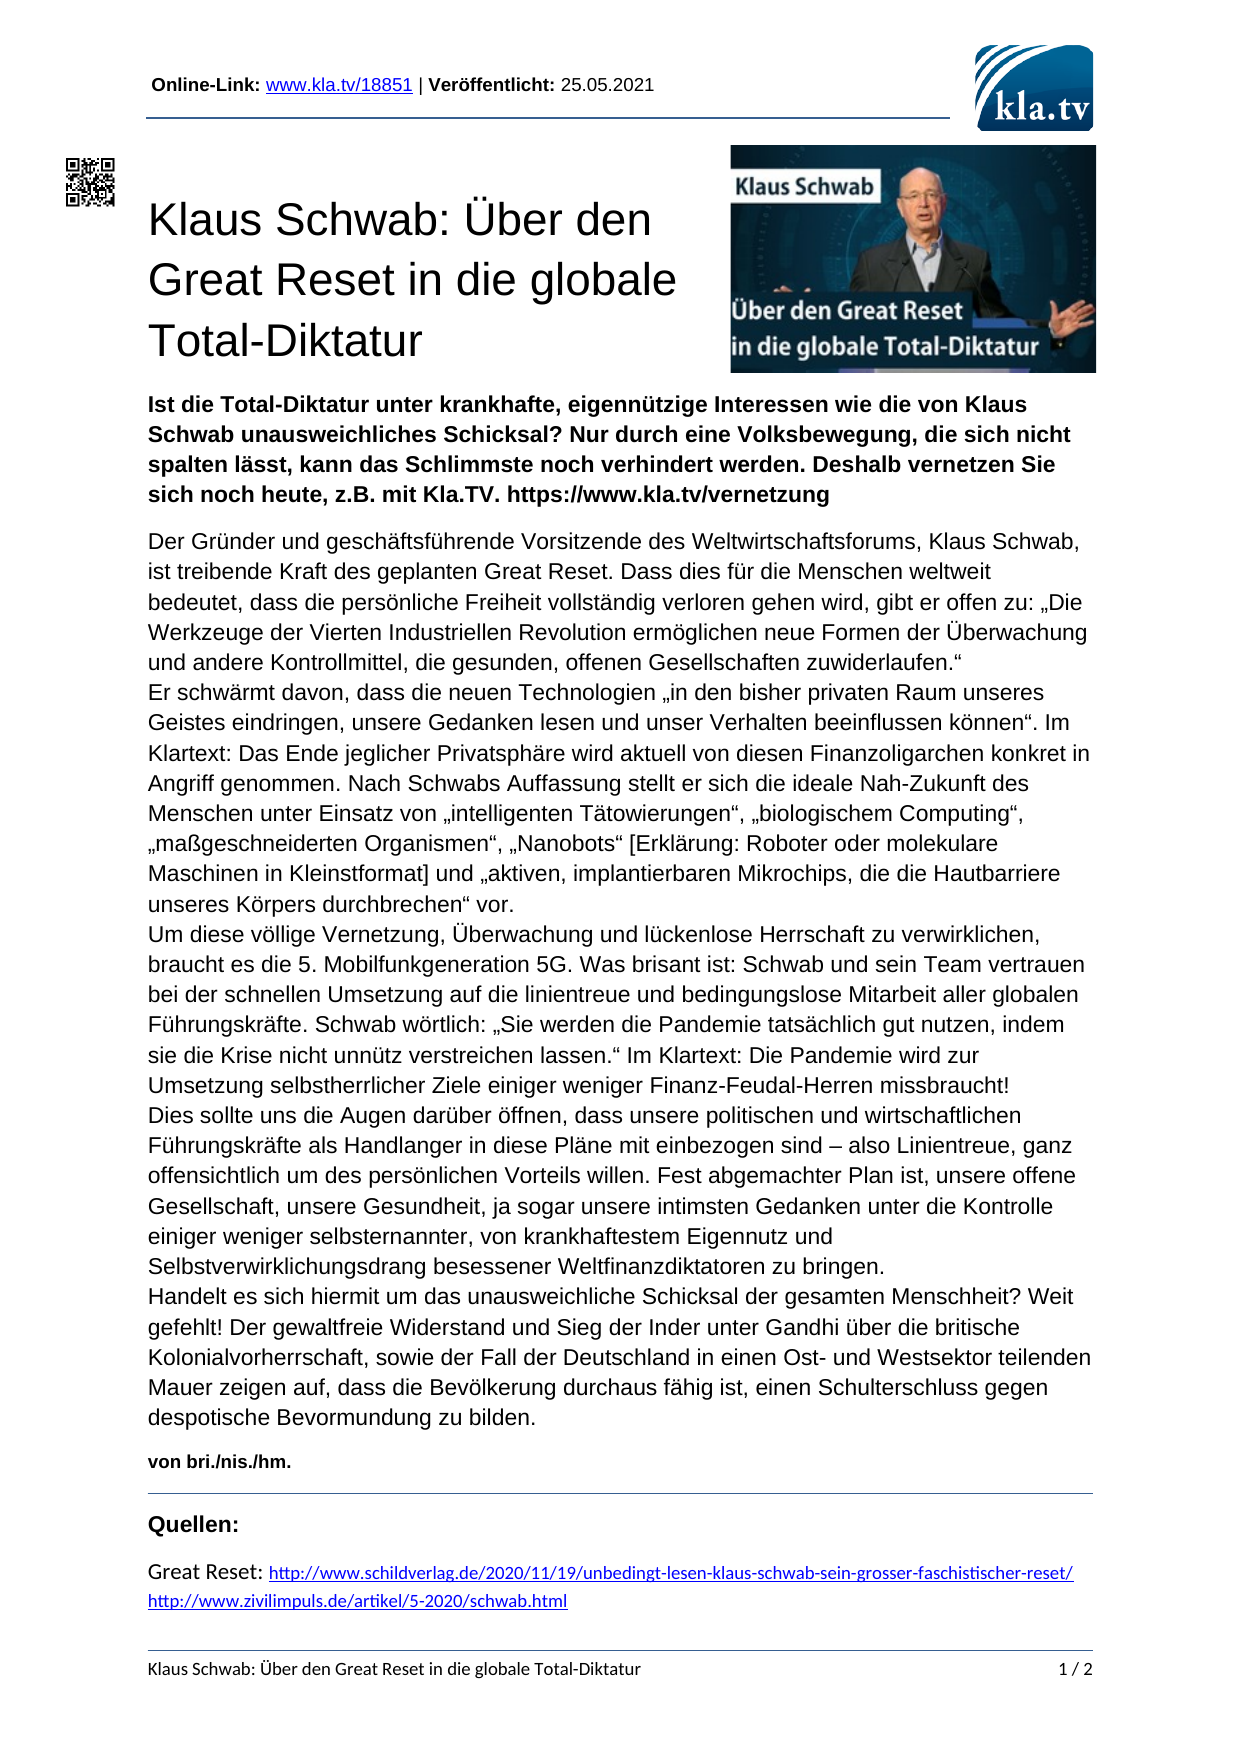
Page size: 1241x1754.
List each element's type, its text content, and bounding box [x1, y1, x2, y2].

text Ist die Total-Diktatur unter krankhafte, eigennützige Interessen wie die von Klaus Schwab unausweichliches Schicksal? Nur durch eine Volksbewegung, die sich nicht spalten lässt, kann das Schlimmste noch verhindert werden. Deshalb vernetzen Sie sich noch heute, z.B. mit Kla.TV. https://www.kla.tv/vernetzung [148, 391, 1093, 507]
text Great Reset: http://www.schildverlag.de/2020/11/19/unbedingt-lesen-klaus-schwab-sein-grosser-faschistischer-reset/ http://www.zivilimpuls.de/artikel/5-2020/schwab.html [148, 1557, 1093, 1612]
text Klaus Schwab: Über den Great Reset in die globale Total-Diktatur [148, 192, 1093, 366]
text Quellen: [148, 1494, 1093, 1537]
text Der Gründer und geschäftsführende Vorsitzende des Weltwirtschaftsforums, Klaus Schwab, ist treibende Kraft des geplanten Great Reset. Dass dies für die Menschen weltweit bedeutet, dass die persönliche Freiheit vollständig verloren gehen wird, gibt er offen zu: „Die Werkzeuge der Vierten Industriellen Revolution ermöglichen neue Formen der Überwachung und andere Kontrollmittel, die gesunden, offenen Gesellschaften zuwiderlaufen.“ Er schwärmt davon, dass die neuen Technologien „in den bisher privaten Raum unseres Geistes eindringen, unsere Gedanken lesen und unser Verhalten beeinflussen können“. Im Klartext: Das Ende jeglicher Privatsphäre wird aktuell von diesen Finanzoligarchen konkret in Angriff genommen. Nach Schwabs Auffassung stellt er sich die ideale Nah-Zukunft des Menschen unter Einsatz von „intelligenten Tätowierungen“, „biologischem Computing“, „maßgeschneiderten Organismen“, „Nanobots“ [Erklärung: Roboter oder molekulare Maschinen in Kleinstformat] und „aktiven, implantierbaren Mikrochips, die die Hautbarriere unseres Körpers durchbrechen“ vor. Um diese völlige Vernetzung, Überwachung und lückenlose Herrschaft zu verwirklichen, braucht es die 5. Mobilfunkgeneration 5G. Was brisant ist: Schwab und sein Team vertrauen bei der schnellen Umsetzung auf die linientreue und bedingungslose Mitarbeit aller globalen Führungskräfte. Schwab wörtlich: „Sie werden die Pandemie tatsächlich gut nutzen, indem sie die Krise nicht unnütz verstreichen lassen.“ Im Klartext: Die Pandemie wird zur Umsetzung selbstherrlicher Ziele einiger weniger Finanz-Feudal-Herren missbraucht! Dies sollte uns die Augen darüber öffnen, dass unsere politischen und wirtschaftlichen Führungskräfte als Handlanger in diese Pläne mit einbezogen sind – also Linientreue, ganz offensichtlich um des persönlichen Vorteils willen. Fest abgemachter Plan ist, unsere offene Gesellschaft, unsere Gesundheit, ja sogar unsere intimsten Gedanken unter die Kontrolle einiger weniger selbsternannter, von krankhaftestem Eigennutz und Selbstverwirklichungsdrang besessener Weltfinanzdiktatoren zu bringen. Handelt es sich hiermit um das unausweichliche Schicksal der gesamten Menschheit? Weit gefehlt! Der gewaltfreie Widerstand und Sieg der Inder unter Gandhi über die britische Kolonialvorherrschaft, sowie der Fall der Deutschland in einen Ost- und Westsektor teilenden Mauer zeigen auf, dass die Bevölkerung durchaus fähig ist, einen Schulterschluss gegen despotische Bevormundung zu bilden. [148, 528, 1093, 1430]
text von bri./nis./hm. [148, 1451, 1093, 1472]
